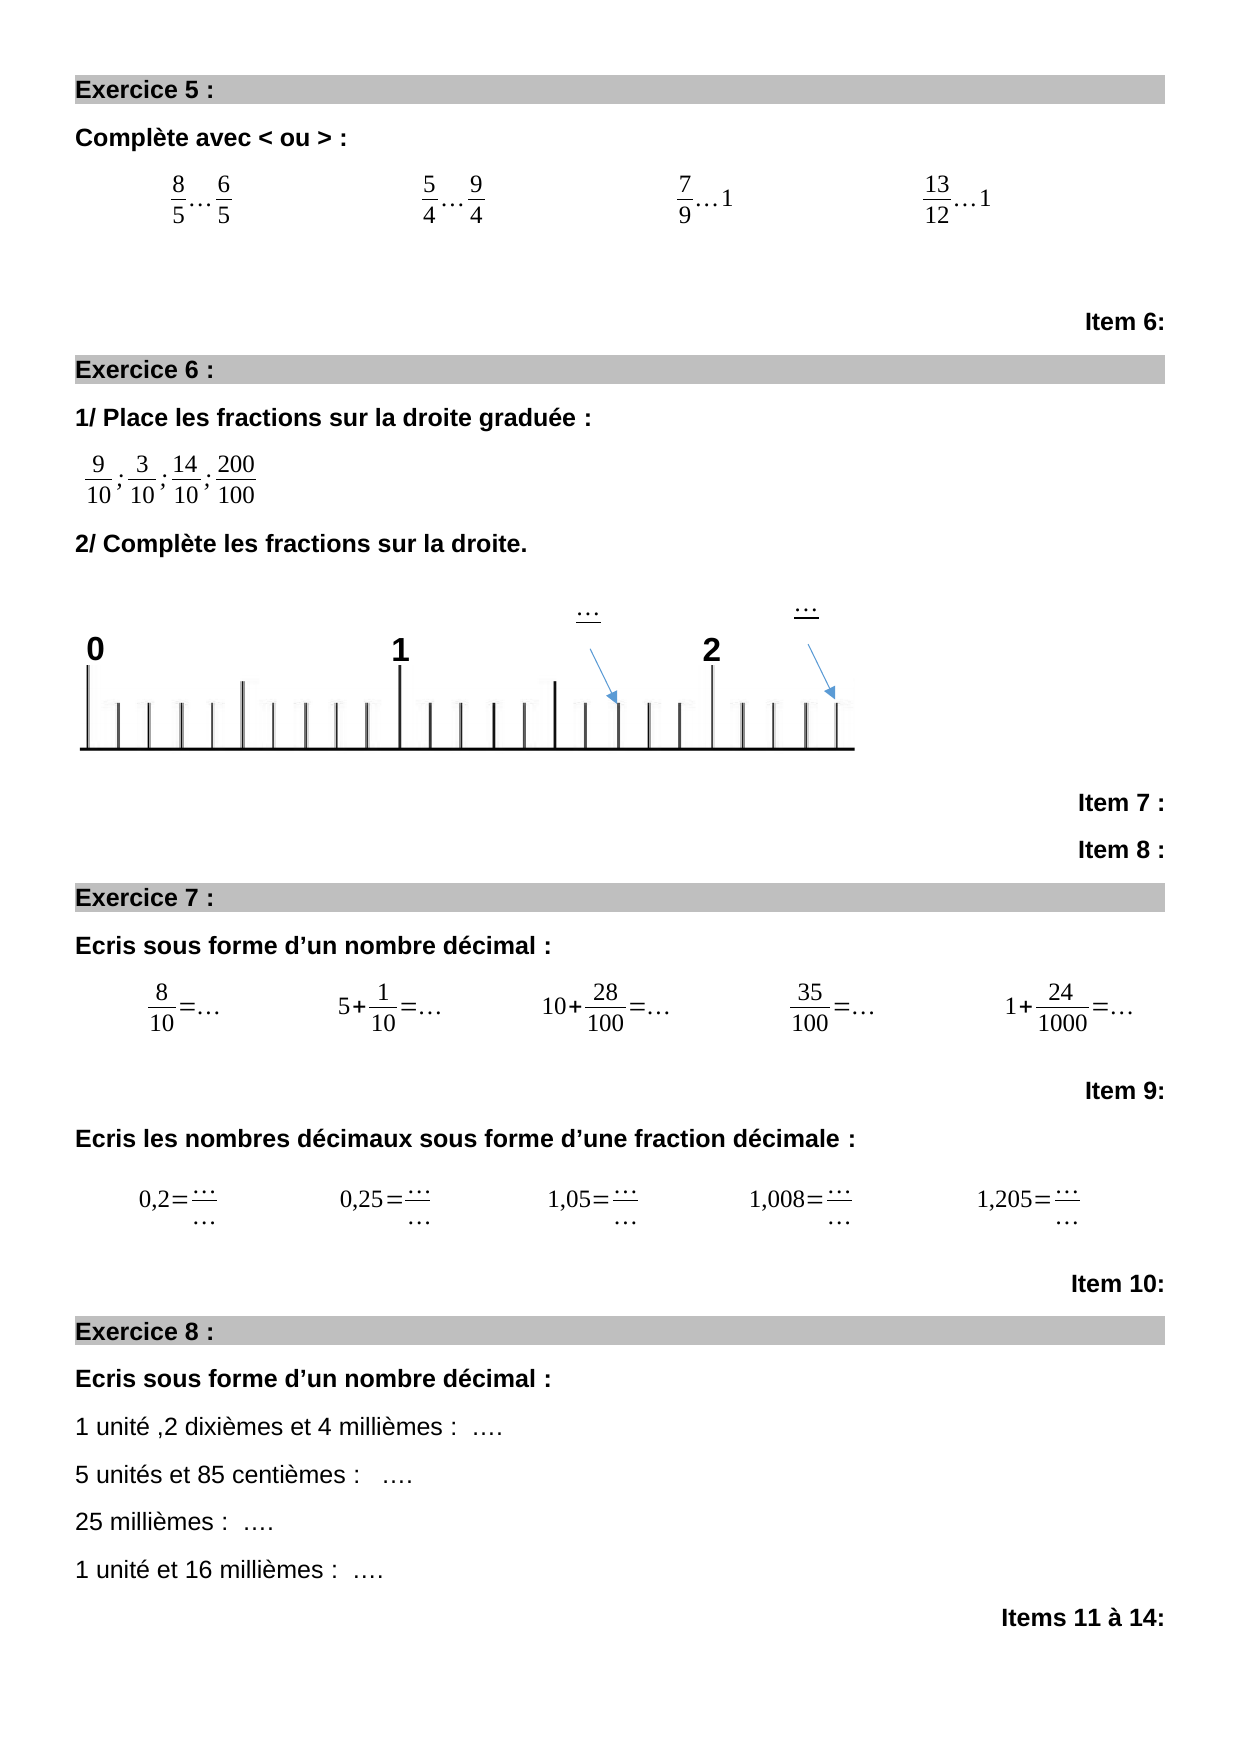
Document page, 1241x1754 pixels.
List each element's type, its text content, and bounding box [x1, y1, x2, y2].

table_header [327, 170, 579, 307]
table_header [75, 1171, 282, 1269]
table_header [490, 1171, 697, 1269]
table_header [723, 979, 939, 1076]
picture [79, 665, 855, 758]
text Exercice 7 : [75, 883, 1165, 912]
text Item 8 : [75, 835, 1165, 864]
table_header [579, 170, 831, 307]
text Ecris les nombres décimaux sous forme d’une fraction décimale : [75, 1124, 1165, 1152]
text Complète avec < ou > : [75, 123, 1165, 151]
text Item 6: [75, 307, 1165, 336]
text Exercice 6 : [75, 355, 1165, 384]
table_header [831, 170, 1082, 307]
text Ecris sous forme d’un nombre décimal : [75, 1364, 1165, 1393]
text Exercice 5 : [75, 75, 1165, 104]
text Exercice 8 : [75, 1316, 1165, 1345]
text 25 millièmes : …. [75, 1507, 1165, 1536]
text 2/ Complète les fractions sur la droite. [75, 528, 1165, 557]
table_header [75, 170, 327, 307]
text 1 unité et 16 millièmes : …. [75, 1555, 1165, 1584]
text Item 9: [75, 1076, 1165, 1105]
table_header [291, 979, 488, 1076]
table_header [283, 1171, 490, 1269]
text Items 11 à 14: [75, 1603, 1165, 1631]
text 1 unité ,2 dixièmes et 4 millièmes : …. [75, 1412, 1165, 1441]
table_header [905, 1171, 1153, 1269]
text Item 10: [75, 1269, 1165, 1297]
table_header [75, 979, 291, 1076]
text 5 unités et 85 centièmes : …. [75, 1459, 1165, 1488]
table_header [940, 979, 1198, 1076]
table_header [698, 1171, 905, 1269]
text Ecris sous forme d’un nombre décimal : [75, 931, 1165, 959]
text Item 7 : [75, 788, 1165, 816]
text 1/ Place les fractions sur la droite graduée : [75, 403, 1165, 431]
table_header [488, 979, 723, 1076]
